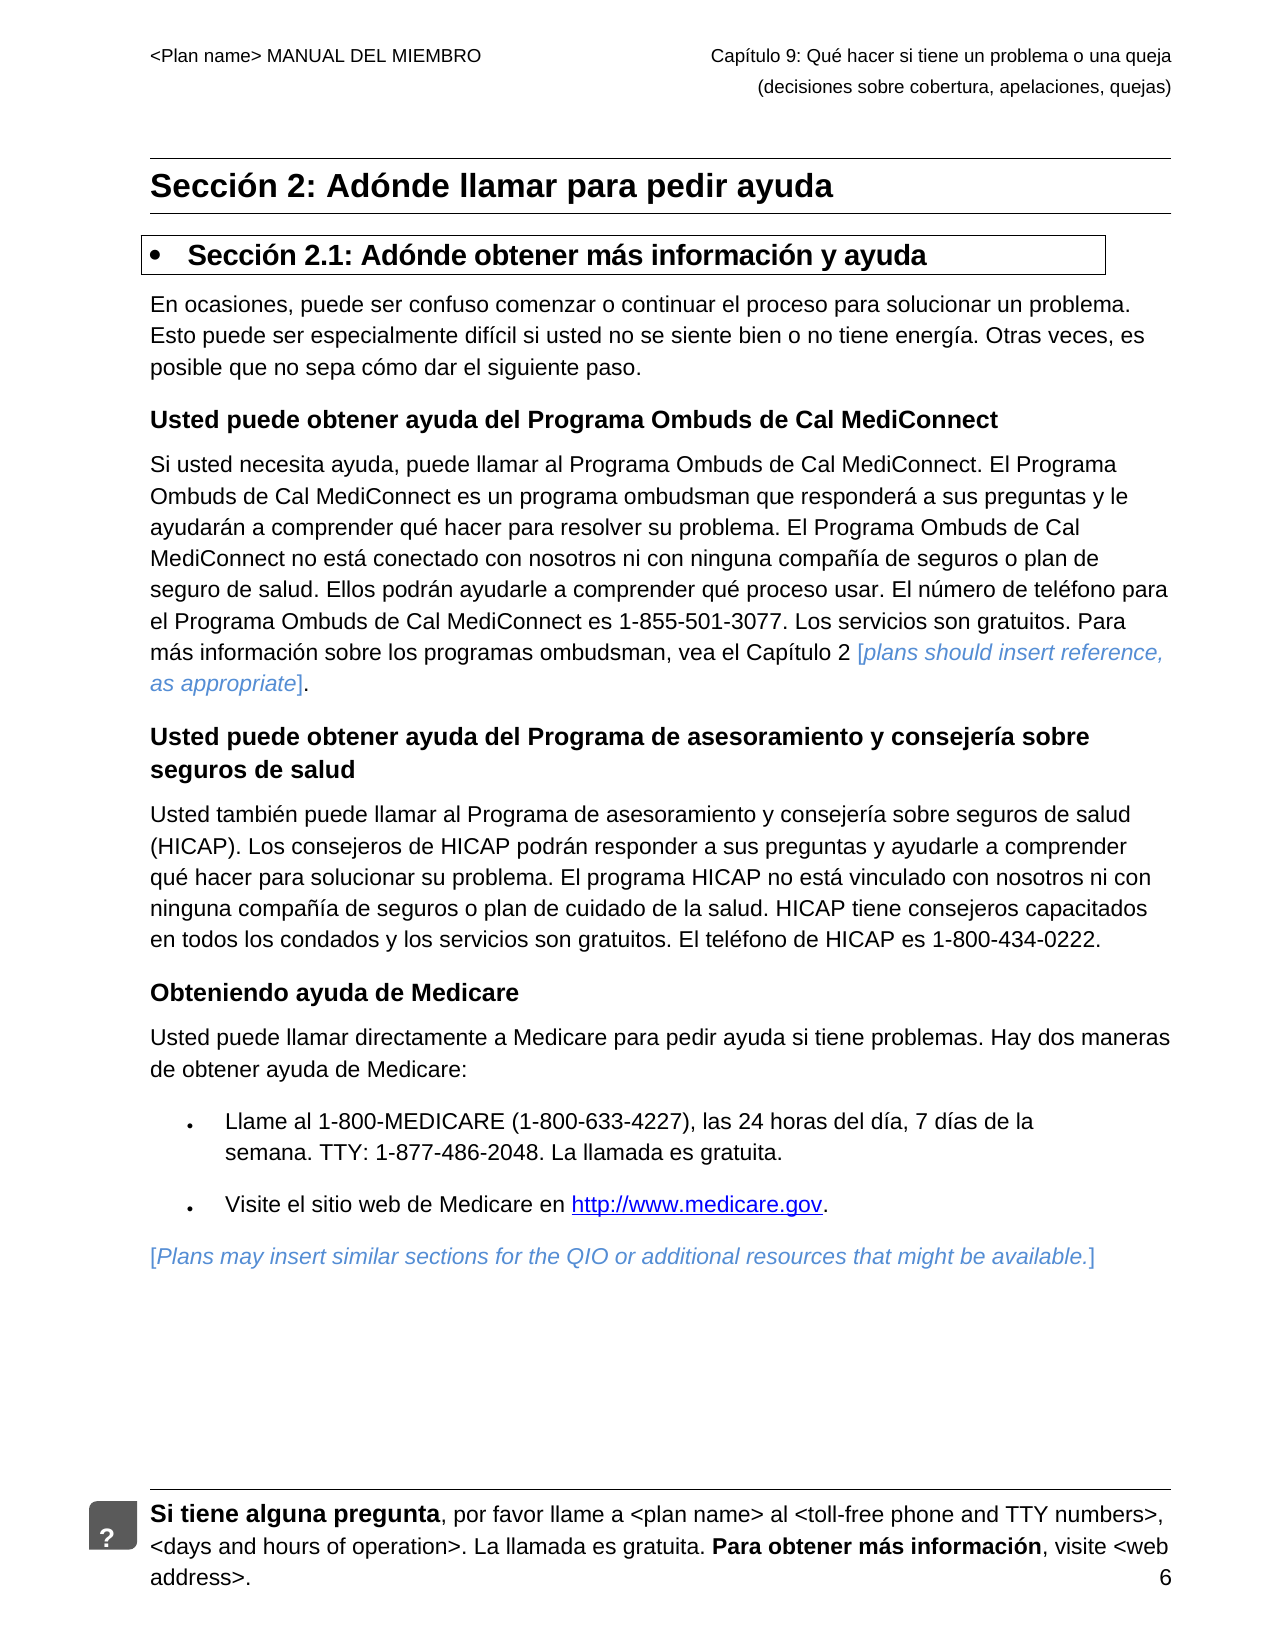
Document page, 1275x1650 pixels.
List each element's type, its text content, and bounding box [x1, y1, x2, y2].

text En ocasiones, puede ser confuso comenzar o continuar el proceso para solucionar un problema. Esto puede ser especialmente difícil si usted no se siente bien o no tiene energía. Otras veces, es posible que no sepa cómo dar el siguiente paso. [150, 287, 1171, 381]
list Llame al 1-800-MEDICARE (1-800-633-4227), las 24 horas del día, 7 días de la semana. TTY: 1-877-486-2048. La llamada es gratuita. [187, 1104, 1096, 1167]
text [Plans may insert similar sections for the QIO or additional resources that might be available.] [150, 1239, 1171, 1271]
text Obteniendo ayuda de Medicare [150, 975, 1096, 1008]
text Usted también puede llamar al Programa de asesoramiento y consejería sobre seguros de salud (HICAP). Los consejeros de HICAP podrán responder a sus preguntas y ayudarle a comprender qué hacer para solucionar su problema. El programa HICAP no está vinculado con nosotros ni con ninguna compañía de seguros o plan de cuidado de la salud. HICAP tiene consejeros capacitados en todos los condados y los servicios son gratuitos. El teléfono de HICAP es 1-800-434-0222. [150, 798, 1171, 954]
list Visite el sitio web de Medicare en http://www.medicare.gov. [187, 1187, 1096, 1219]
text Usted puede obtener ayuda del Programa de asesoramiento y consejería sobre seguros de salud [150, 719, 1096, 785]
text Si usted necesita ayuda, puede llamar al Programa Ombuds de Cal MediConnect. El Programa Ombuds de Cal MediConnect es un programa ombudsman que responderá a sus preguntas y le ayudarán a comprender qué hacer para resolver su problema. El Programa Ombuds de Cal MediConnect no está conectado con nosotros ni con ninguna compañía de seguros o plan de seguro de salud. Ellos podrán ayudarle a comprender qué proceso usar. El número de teléfono para el Programa Ombuds de Cal MediConnect es 1-855-501-3077. Los servicios son gratuitos. Para más información sobre los programas ombudsman, vea el Capítulo 2 [plans should insert reference, as appropriate]. [150, 448, 1171, 698]
subtitle Sección 2: Adónde llamar para pedir ayuda [150, 159, 1171, 213]
text Usted puede llamar directamente a Medicare para pedir ayuda si tiene problemas. Hay dos maneras de obtener ayuda de Medicare: [150, 1021, 1171, 1083]
text Usted puede obtener ayuda del Programa Ombuds de Cal MediConnect [150, 402, 1096, 435]
subtitle Sección 2.1: Adónde obtener más información y ayuda [142, 236, 1105, 274]
